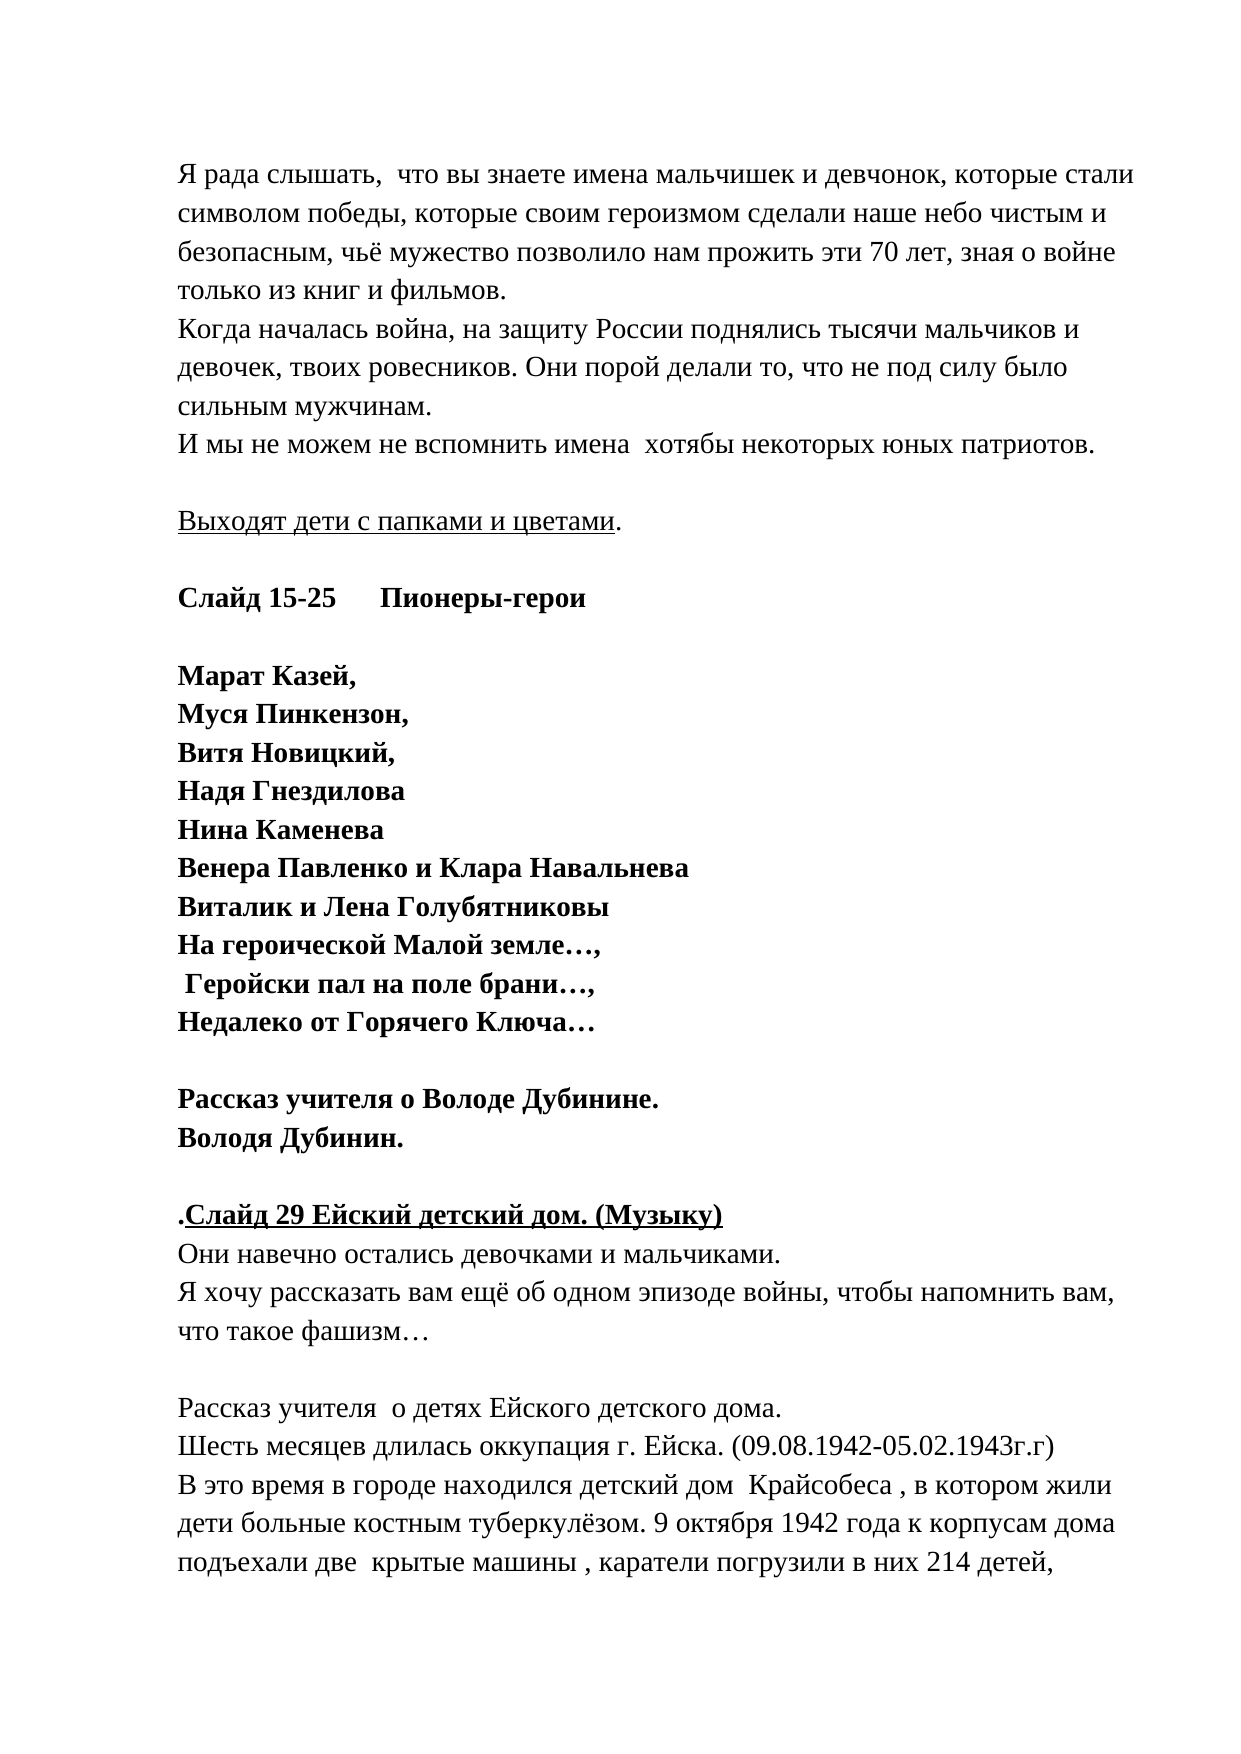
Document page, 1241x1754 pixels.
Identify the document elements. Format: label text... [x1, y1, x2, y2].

text .Слайд 29 Ейский детский дом. (Музыку) [177, 1197, 1152, 1231]
text Марат Казей, [177, 658, 1152, 691]
text Выходят дети с папками и цветами. [177, 503, 1152, 537]
text Они навечно остались девочками и мальчиками. [177, 1236, 1152, 1269]
text Венера Павленко и Клара Навальнева [177, 850, 1152, 884]
text Недалеко от Горячего Ключа… [177, 1004, 1152, 1038]
text Витя Новицкий, [177, 735, 1152, 768]
text Виталик и Лена Голубятниковы [177, 889, 1152, 922]
text Рассказ учителя о детях Ейского детского дома. [177, 1390, 1152, 1423]
text Слайд 15-25 Пионеры-герои [177, 581, 1152, 614]
text Когда началась война, на защиту России поднялись тысячи мальчиков и девочек, твоих ровесников. Они порой делали то, что не под силу было сильным мужчинам. [177, 311, 1152, 421]
text Шесть месяцев длилась оккупация г. Ейска. (09.08.1942-05.02.1943г.г) [177, 1428, 1152, 1462]
text Я рада слышать, что вы знаете имена мальчишек и девчонок, которые стали символом победы, которые своим героизмом сделали наше небо чистым и безопасным, чьё мужество позволило нам прожить эти 70 лет, зная о войне только из книг и фильмов. [177, 157, 1152, 306]
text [177, 1467, 1152, 1578]
text Надя Гнездилова [177, 773, 1152, 807]
text И мы не можем не вспомнить имена хотябы некоторых юных патриотов. [177, 426, 1152, 460]
text Рассказ учителя о Володе Дубинине. [177, 1082, 1152, 1115]
text Володя Дубинин. [177, 1120, 1152, 1154]
text Я хочу рассказать вам ещё об одном эпизоде войны, чтобы напомнить вам, что такое фашизм… [177, 1274, 1152, 1346]
text На героической Малой земле…, [177, 927, 1152, 961]
text Муся Пинкензон, [177, 696, 1152, 730]
text Нина Каменева [177, 812, 1152, 845]
text Геройски пал на поле брани…, [177, 966, 1152, 999]
